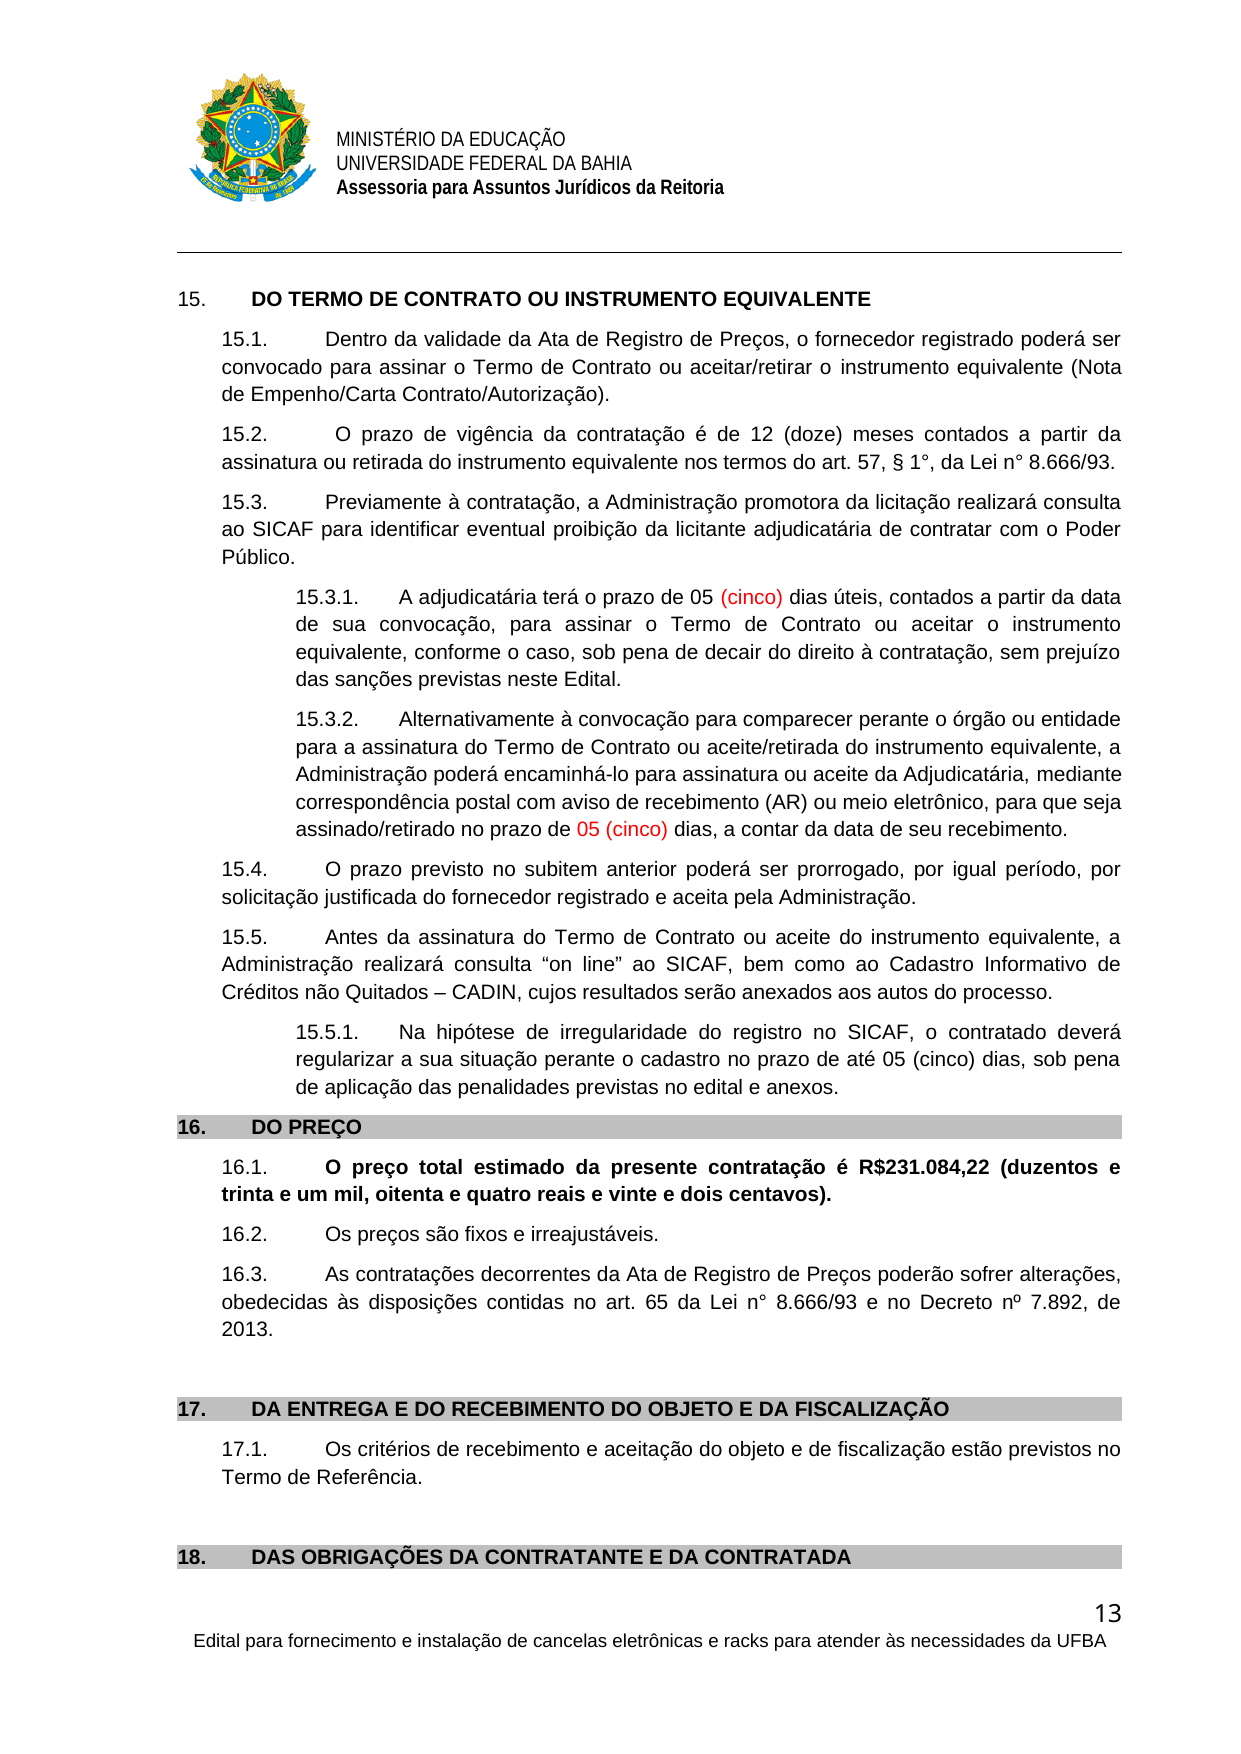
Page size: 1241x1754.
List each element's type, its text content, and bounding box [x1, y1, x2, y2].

list O prazo previsto no subitem anterior poderá ser prorrogado, por igual período, por solicitação justificada do fornecedor registrado e aceita pela Administração. [221, 857, 1122, 909]
list Antes da assinatura do Termo de Contrato ou aceite do instrumento equivalente, a Administração realizará consulta “on line” ao SICAF, bem como ao Cadastro Informativo de Créditos não Quitados – CADIN, cujos resultados serão anexados aos autos do processo. [221, 925, 1122, 1004]
list Dentro da validade da Ata de Registro de Preços, o fornecedor registrado poderá ser convocado para assinar o Termo de Contrato ou aceitar/retirar o instrumento equivalente (Nota de Empenho/Carta Contrato/Autorização). [221, 327, 1122, 406]
list Na hipótese de irregularidade do registro no SICAF, o contratado deverá regularizar a sua situação perante o cadastro no prazo de até 05 (cinco) dias, sob pena de aplicação das penalidades previstas no edital e anexos. [295, 1020, 1122, 1099]
list A adjudicatária terá o prazo de 05 (cinco) dias úteis, contados a partir da data de sua convocação, para assinar o Termo de Contrato ou aceitar o instrumento equivalente, conforme o caso, sob pena de decair do direito à contratação, sem prejuízo das sanções previstas neste Edital. [295, 585, 1122, 691]
picture [188, 73, 317, 202]
list As contratações decorrentes da Ata de Registro de Preços poderão sofrer alterações, obedecidas às disposições contidas no art. 65 da Lei n° 8.666/93 e no Decreto nº 7.892, de 2013. [221, 1262, 1122, 1341]
list DO TERMO DE CONTRATO OU INSTRUMENTO EQUIVALENTE [177, 287, 1122, 311]
list O preço total estimado da presente contratação é R$231.084,22 (duzentos e trinta e um mil, oitenta e quatro reais e vinte e dois centavos). [221, 1155, 1122, 1206]
list Previamente à contratação, a Administração promotora da licitação realizará consulta ao SICAF para identificar eventual proibição da licitante adjudicatária de contratar com o Poder Público. [221, 490, 1122, 569]
list DO PREÇO [177, 1115, 1122, 1139]
list Alternativamente à convocação para comparecer perante o órgão ou entidade para a assinatura do Termo de Contrato ou aceite/retirada do instrumento equivalente, a Administração poderá encaminhá-lo para assinatura ou aceite da Adjudicatária, mediante correspondência postal com aviso de recebimento (AR) ou meio eletrônico, para que seja assinado/retirado no prazo de 05 (cinco) dias, a contar da data de seu recebimento. [295, 707, 1122, 841]
list O prazo de vigência da contratação é de 12 (doze) meses contados a partir da assinatura ou retirada do instrumento equivalente nos termos do art. 57, § 1°, da Lei n° 8.666/93. [221, 422, 1122, 474]
list Os critérios de recebimento e aceitação do objeto e de fiscalização estão previstos no Termo de Referência. [221, 1437, 1122, 1489]
list DAS OBRIGAÇÕES DA CONTRATANTE E DA CONTRATADA [177, 1545, 1122, 1569]
list DA ENTREGA E DO RECEBIMENTO DO OBJETO E DA FISCALIZAÇÃO [177, 1397, 1122, 1421]
list Os preços são fixos e irreajustáveis. [221, 1222, 1122, 1246]
